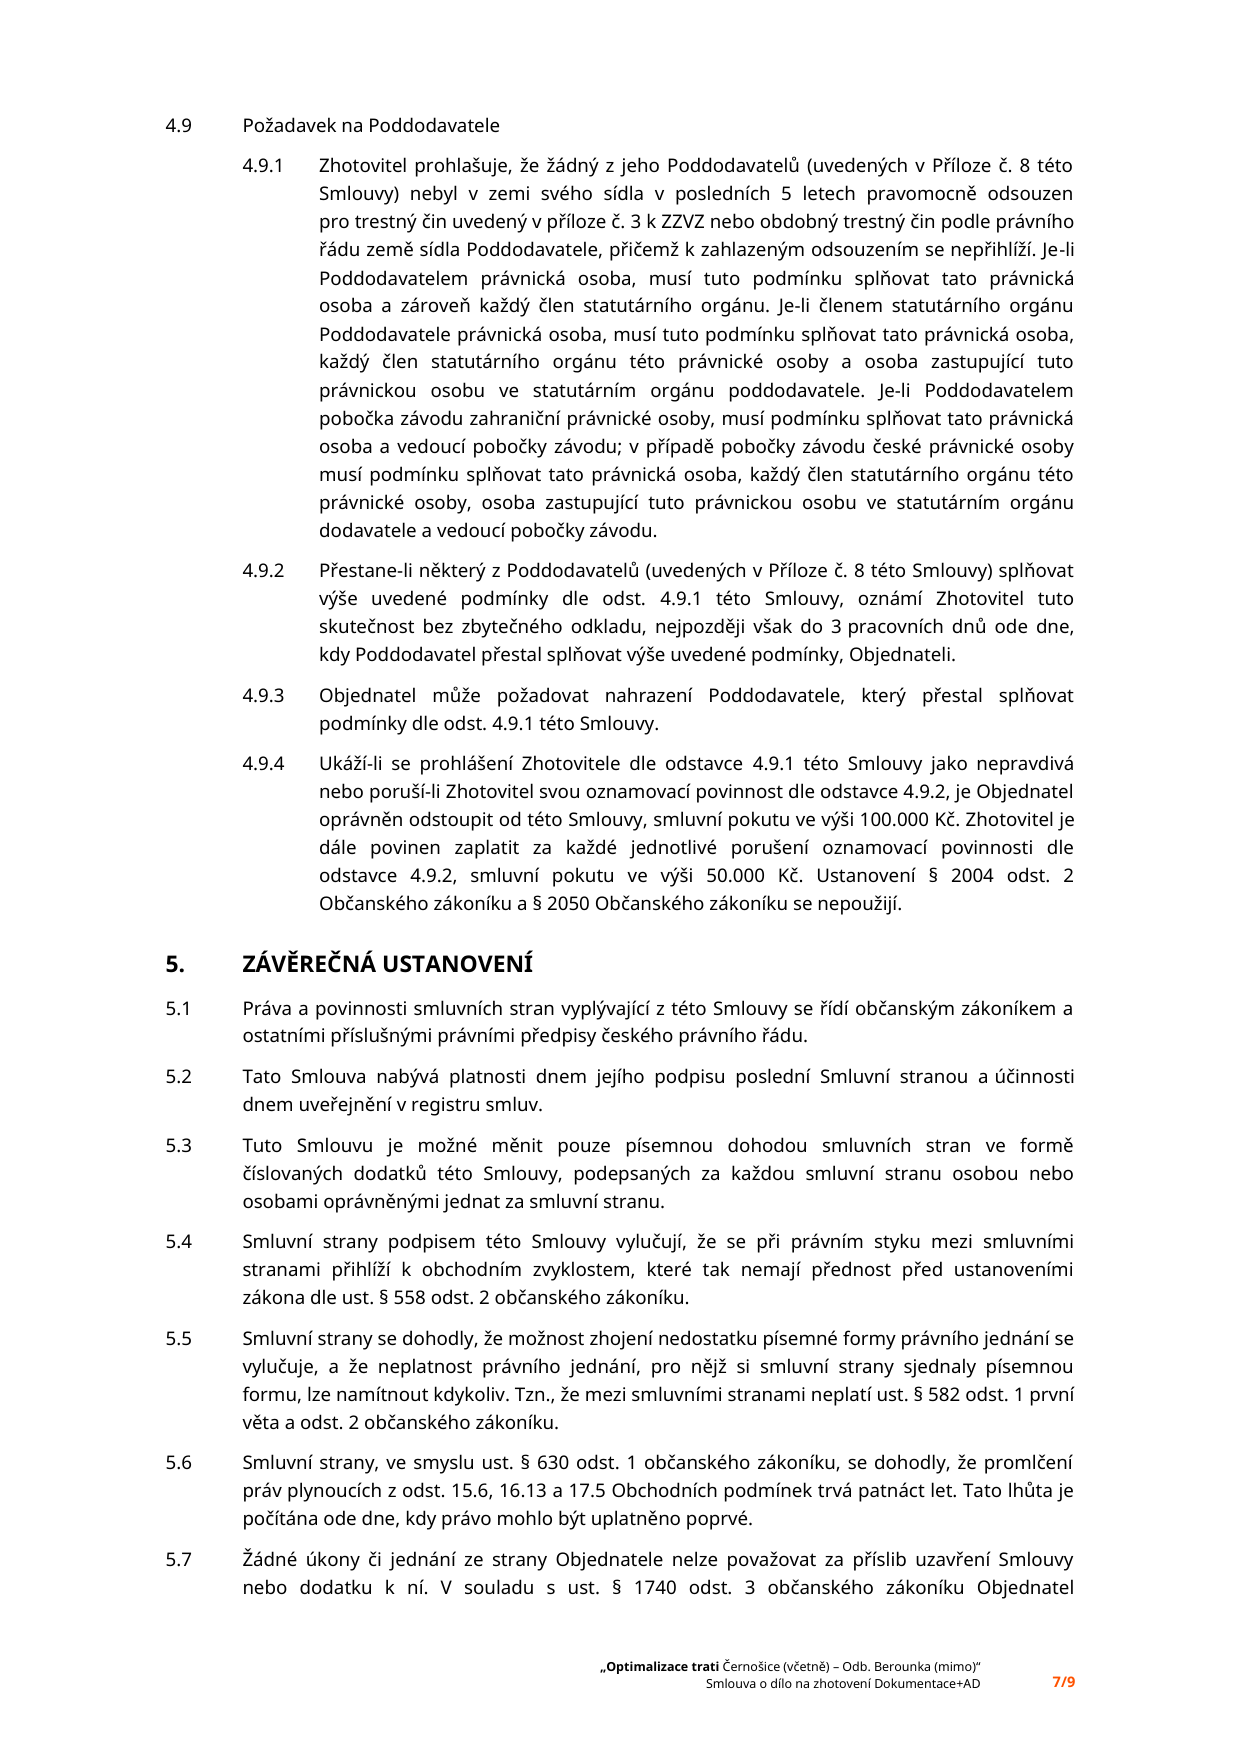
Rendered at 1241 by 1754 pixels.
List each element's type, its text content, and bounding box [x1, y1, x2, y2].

text Zhotovitel prohlašuje, že žádný z jeho Poddodavatelů (uvedených v Příloze č. 8 této Smlouvy) nebyl v zemi svého sídla v posledních 5 letech pravomocně odsouzen pro trestný čin uvedený v příloze č. 3 k ZZVZ nebo obdobný trestný čin podle právního řádu země sídla Poddodavatele, přičemž k zahlazeným odsouzením se nepřihlíží. Je-li Poddodavatelem právnická osoba, musí tuto podmínku splňovat tato právnická osoba a zároveň každý člen statutárního orgánu. Je-li členem statutárního orgánu Poddodavatele právnická osoba, musí tuto podmínku splňovat tato právnická osoba, každý člen statutárního orgánu této právnické osoby a osoba zastupující tuto právnickou osobu ve statutárním orgánu poddodavatele. Je-li Poddodavatelem pobočka závodu zahraniční právnické osoby, musí podmínku splňovat tato právnická osoba a vedoucí pobočky závodu; v případě pobočky závodu české právnické osoby musí podmínku splňovat tato právnická osoba, každý člen statutárního orgánu této právnické osoby, osoba zastupující tuto právnickou osobu ve statutárním orgánu dodavatele a vedoucí pobočky závodu. [242, 153, 1075, 542]
text Práva a povinnosti smluvních stran vyplývající z této Smlouvy se řídí občanským zákoníkem a ostatními příslušnými právními předpisy českého právního řádu. [165, 995, 1075, 1048]
text Objednatel může požadovat nahrazení Poddodavatele, který přestal splňovat podmínky dle odst. 4.9.1 této Smlouvy. [242, 682, 1075, 736]
text Smluvní strany, ve smyslu ust. § 630 odst. 1 občanského zákoníku, se dohodly, že promlčení práv plynoucích z odst. 15.6, 16.13 a 17.5 Obchodních podmínek trvá patnáct let. Tato lhůta je počítána ode dne, kdy právo mohlo být uplatněno poprvé. [165, 1449, 1075, 1531]
text Tato Smlouva nabývá platnosti dnem jejího podpisu poslední Smluvní stranou a účinnosti dnem uveřejnění v registru smluv. [165, 1063, 1075, 1117]
text Smluvní strany podpisem této Smlouvy vylučují, že se při právním styku mezi smluvními stranami přihlíží k obchodním zvyklostem, které tak nemají přednost před ustanoveními zákona dle ust. § 558 odst. 2 občanského zákoníku. [165, 1228, 1075, 1310]
text Ukáží-li se prohlášení Zhotovitele dle odstavce 4.9.1 této Smlouvy jako nepravdivá nebo poruší-li Zhotovitel svou oznamovací povinnost dle odstavce 4.9.2, je Objednatel oprávněn odstoupit od této Smlouvy, smluvní pokutu ve výši 100.000 Kč. Zhotovitel je dále povinen zaplatit za každé jednotlivé porušení oznamovací povinnosti dle odstavce 4.9.2, smluvní pokutu ve výši 50.000 Kč. Ustanovení § 2004 odst. 2 Občanského zákoníku a § 2050 Občanského zákoníku se nepoužijí. [242, 751, 1075, 916]
text Tuto Smlouvu je možné měnit pouze písemnou dohodou smluvních stran ve formě číslovaných dodatků této Smlouvy, podepsaných za každou smluvní stranu osobou nebo osobami oprávněnými jednat za smluvní stranu. [165, 1132, 1075, 1213]
text Přestane-li některý z Poddodavatelů (uvedených v Příloze č. 8 této Smlouvy) splňovat výše uvedené podmínky dle odst. 4.9.1 této Smlouvy, oznámí Zhotovitel tuto skutečnost bez zbytečného odkladu, nejpozději však do 3 pracovních dnů ode dne, kdy Poddodavatel přestal splňovat výše uvedené podmínky, Objednateli. [242, 557, 1075, 667]
text Požadavek na Poddodavatele [165, 112, 1075, 138]
text Smluvní strany se dohodly, že možnost zhojení nedostatku písemné formy právního jednání se vylučuje, a že neplatnost právního jednání, pro nějž si smluvní strany sjednaly písemnou formu, lze namítnout kdykoliv. Tzn., že mezi smluvními stranami neplatí ust. § 582 odst. 1 první věta a odst. 2 občanského zákoníku. [165, 1325, 1075, 1434]
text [165, 1546, 1075, 1600]
text ZÁVĚREČNÁ USTANOVENÍ [165, 948, 1075, 979]
